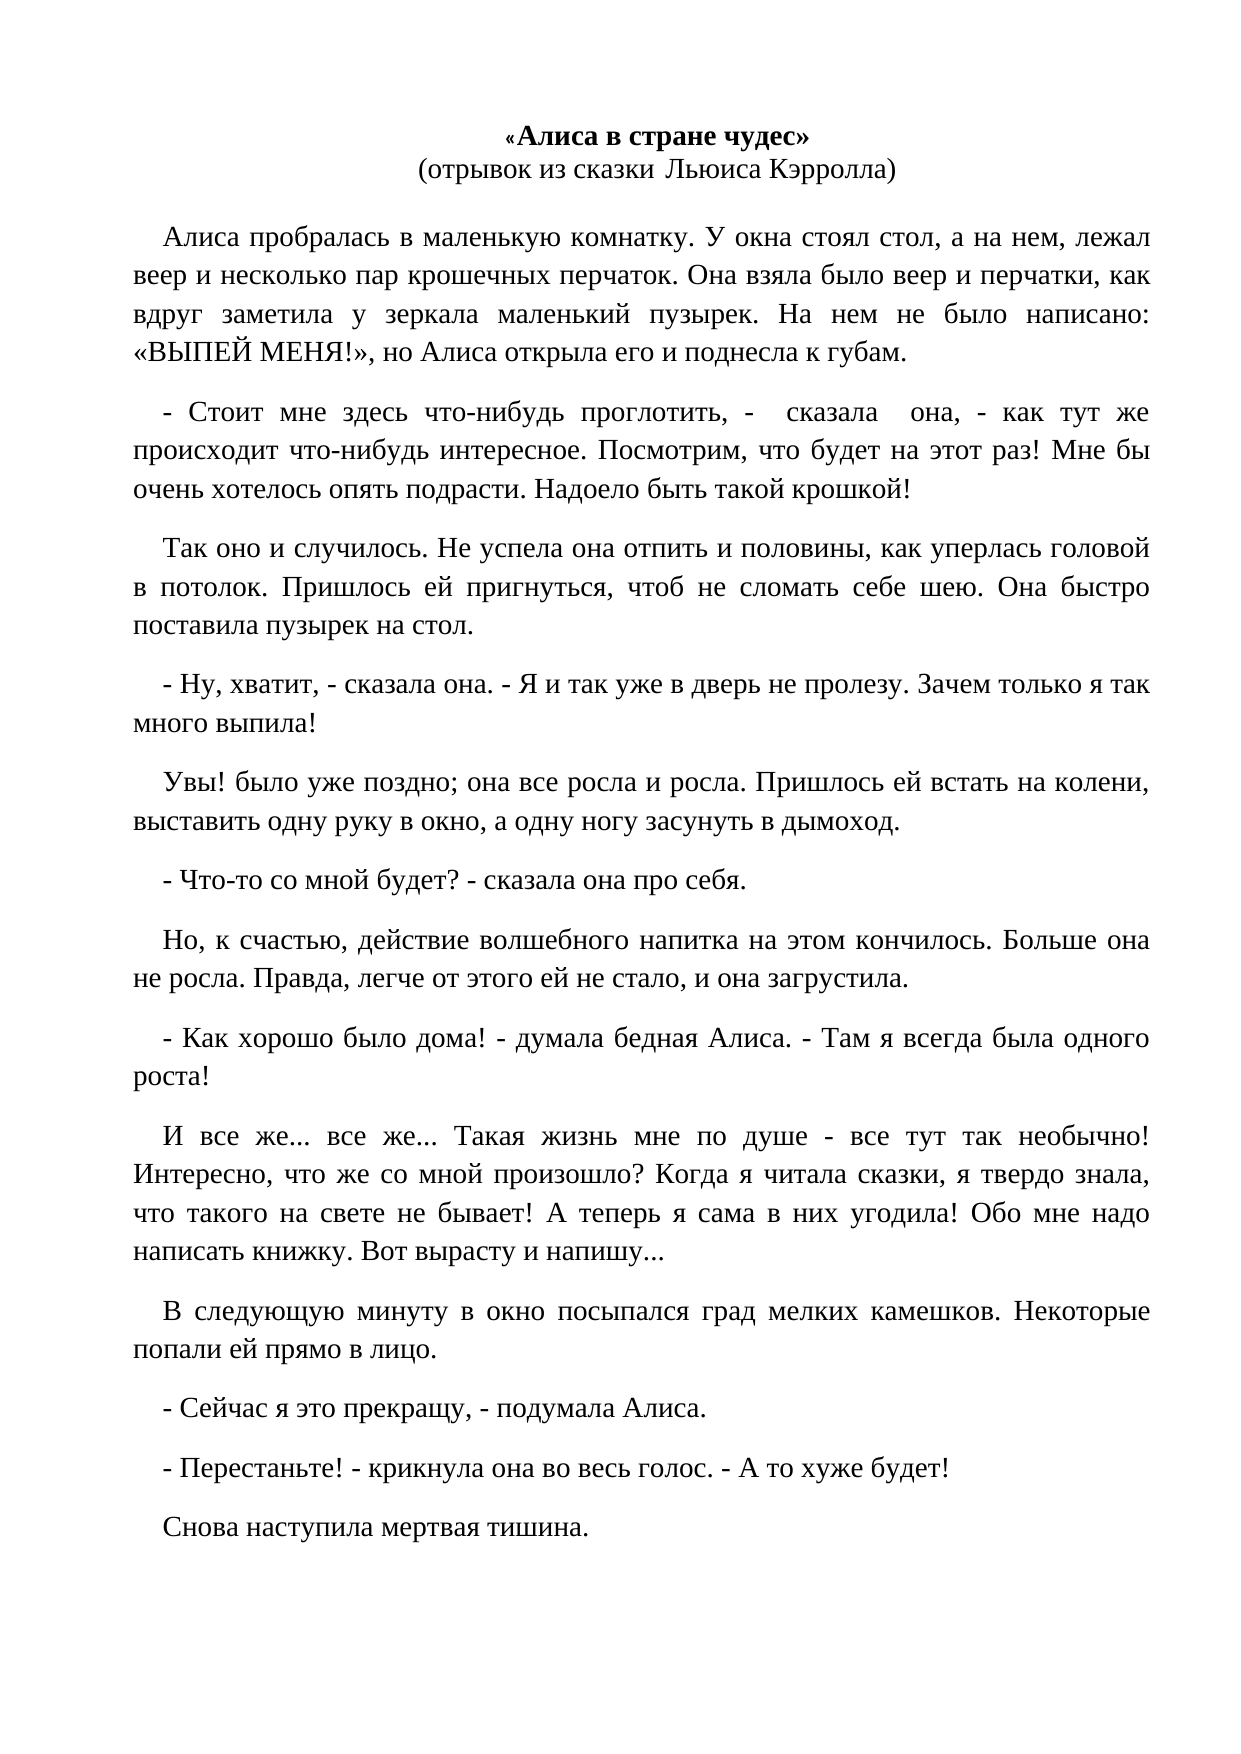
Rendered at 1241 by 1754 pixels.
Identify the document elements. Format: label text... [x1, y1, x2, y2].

text И все же... все же... Такая жизнь мне по душе - все тут так необычно! Интересно, что же со мной произошло? Когда я читала сказки, я твердо знала, что такого на свете не бывает! А теперь я сама в них угодила! Обо мне надо написать книжку. Вот вырасту и напишу... [133, 1118, 1152, 1267]
text В следующую минуту в окно посыпался град мелких камешков. Некоторые попали ей прямо в лицо. [133, 1293, 1152, 1365]
text Снова наступила мертвая тишина. [133, 1509, 1152, 1543]
text - Сейчас я это прекращу, - подумала Алиса. [133, 1391, 1152, 1424]
text - Как хорошо было дома! - думала бедная Алиса. - Там я всегда была одного роста! [133, 1020, 1152, 1092]
text Алиса пробралась в маленькую комнатку. У окна стоял стол, а на нем, лежал веер и несколько пар крошечных перчаток. Она взяла было веер и перчатки, как вдруг заметила у зеркала маленький пузырек. На нем не было написано: «ВЫПЕЙ МЕНЯ!», но Алиса открыла его и поднесла к губам. [133, 219, 1152, 368]
text - Перестаньте! - крикнула она во весь голос. - А то хуже будет! [133, 1450, 1152, 1483]
text «Алиса в стране чудес» [133, 118, 1152, 152]
text - Стоит мне здесь что-нибудь проглотить, - сказала она, - как тут же происходит что-нибудь интересное. Посмотрим, что будет на этот раз! Мне бы очень хотелось опять подрасти. Надоело быть такой крошкой! [133, 394, 1152, 504]
text Но, к счастью, действие волшебного напитка на этом кончилось. Больше она не росла. Правда, легче от этого ей не стало, и она загрустила. [133, 922, 1152, 994]
text Увы! было уже поздно; она все росла и росла. Пришлось ей встать на колени, выставить одну руку в окно, а одну ногу засунуть в дымоход. [133, 764, 1152, 837]
text Так оно и случилось. Не успела она отпить и половины, как уперлась головой в потолок. Пришлось ей пригнуться, чтоб не сломать себе шею. Она быстро поставила пузырек на стол. [133, 530, 1152, 641]
text - Ну, хватит, - сказала она. - Я и так уже в дверь не пролезу. Зачем только я так много выпила! [133, 667, 1152, 739]
text - Что-то со мной будет? - сказала она про себя. [133, 862, 1152, 896]
text (отрывок из сказки Льюиса Кэрролла) [133, 152, 1152, 185]
